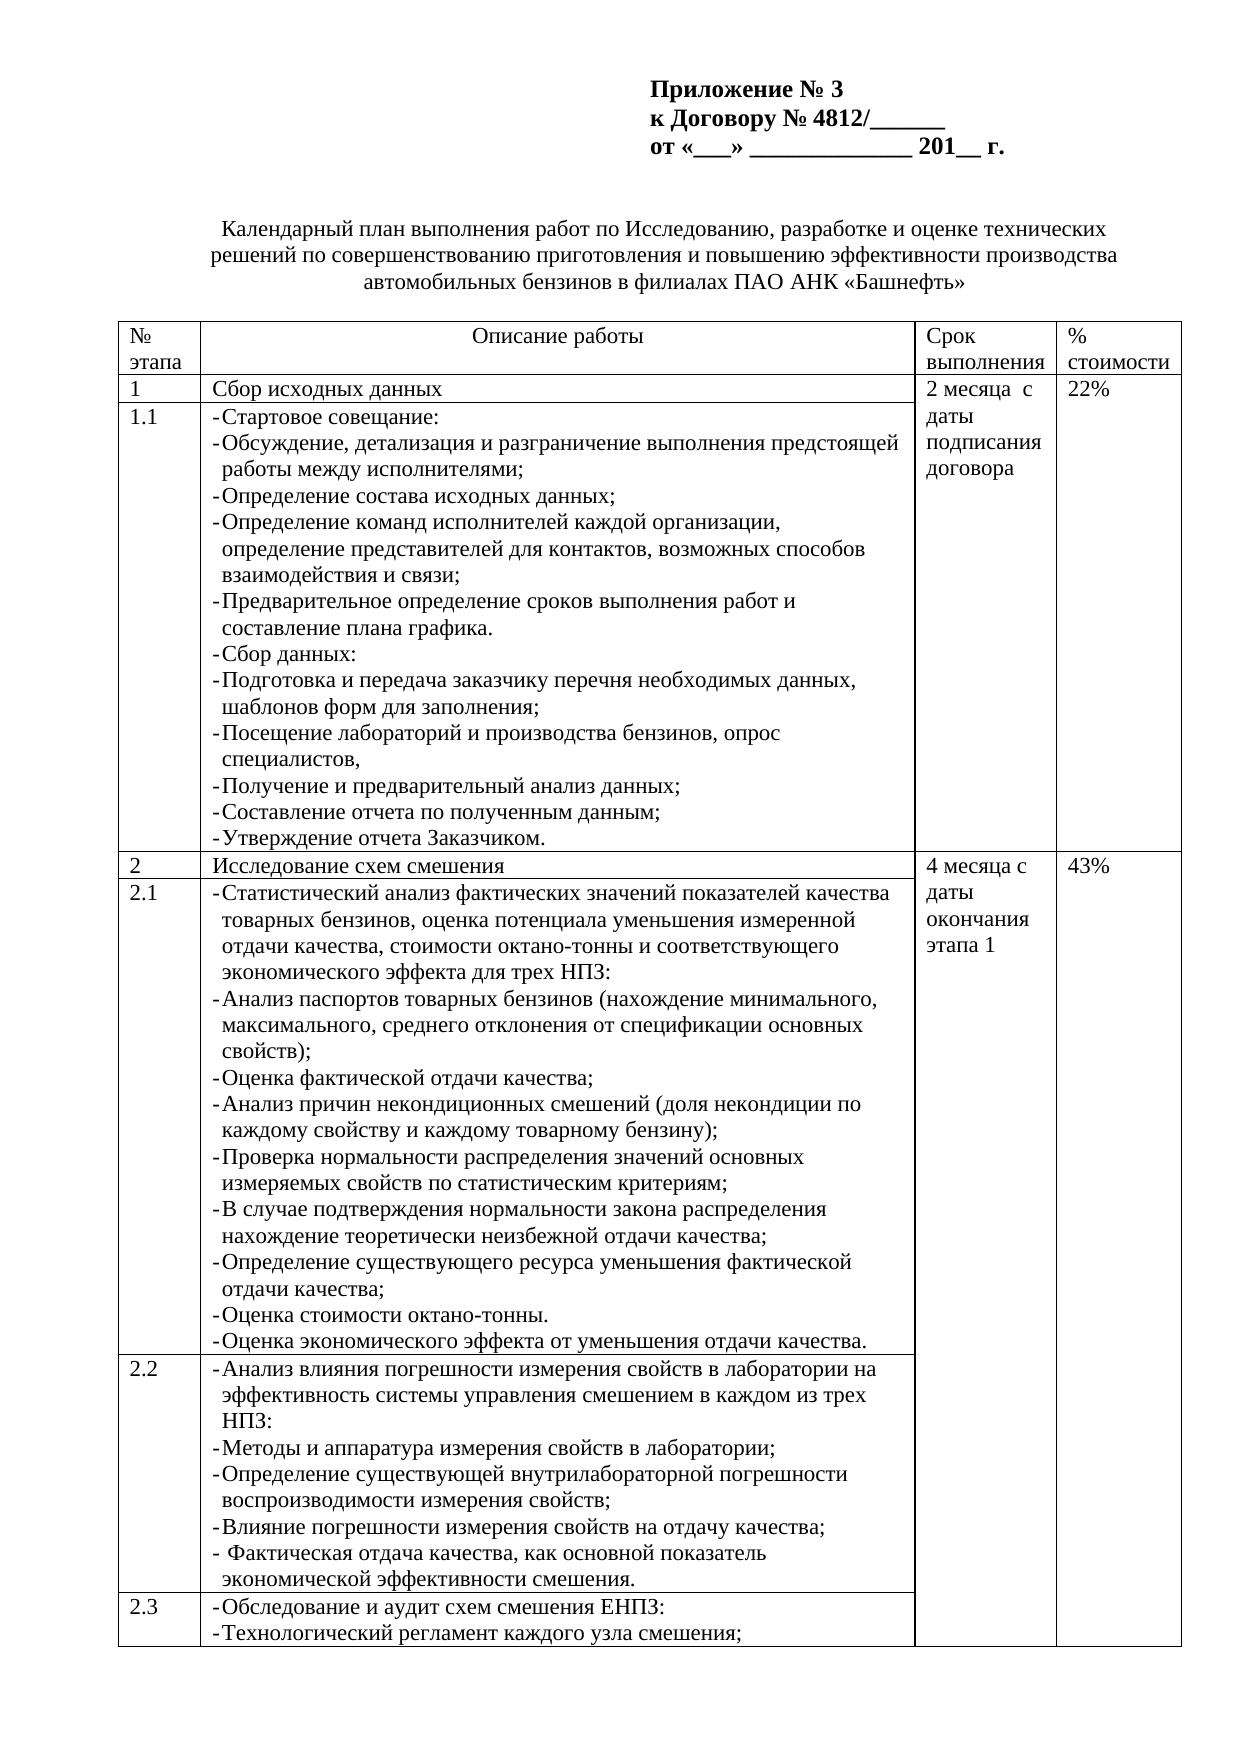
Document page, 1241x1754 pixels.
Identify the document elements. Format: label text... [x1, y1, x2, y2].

table_cell 22% [1057, 375, 1181, 851]
table_cell Стартовое совещание: Обсуждение, детализация и разграничение выполнения предстоящей работы между исполнителями; Определение состава исходных данных; Определение команд исполнителей каждой организации, определение представителей для контактов, возможных способов взаимодействия и связи; Предварительное определение сроков выполнения работ и составление плана графика. Сбор данных: Подготовка и передача заказчику перечня необходимых данных, шаблонов форм для заполнения; Посещение лабораторий и производства бензинов, опрос специалистов, Получение и предварительный анализ данных; Составление отчета по полученным данным; Утверждение отчета Заказчиком. [201, 403, 914, 851]
table_cell Статистический анализ фактических значений показателей качества товарных бензинов, оценка потенциала уменьшения измеренной отдачи качества, стоимости октано-тонны и соответствующего экономического эффекта для трех НПЗ: Анализ паспортов товарных бензинов (нахождение минимального, максимального, среднего отклонения от спецификации основных свойств); Оценка фактической отдачи качества; Анализ причин некондиционных смешений (доля некондиции по каждому свойству и каждому товарному бензину); Проверка нормальности распределения значений основных измеряемых свойств по статистическим критериям; В случае подтверждения нормальности закона распределения нахождение теоретически неизбежной отдачи качества; Определение существующего ресурса уменьшения фактической отдачи качества; Оценка стоимости октано-тонны. Оценка экономического эффекта от уменьшения отдачи качества. [201, 879, 914, 1354]
table_header № этапа [119, 322, 200, 374]
table_cell 4 месяца с даты окончания этапа 1 [916, 852, 1056, 1646]
table_cell Исследование схем смешения [201, 852, 914, 878]
table_cell 2.3 [119, 1593, 200, 1646]
table_cell 2 месяца с даты подписания договора [916, 375, 1056, 851]
table_cell Анализ влияния погрешности измерения свойств в лаборатории на эффективность системы управления смешением в каждом из трех НПЗ: Методы и аппаратура измерения свойств в лаборатории; Определение существующей внутрилабораторной погрешности воспроизводимости измерения свойств; Влияние погрешности измерения свойств на отдачу качества; Фактическая отдача качества, как основной показатель экономической эффективности смешения. [201, 1355, 914, 1592]
table_cell 1 [119, 375, 200, 402]
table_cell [201, 1593, 914, 1646]
table_header Срок выполнения [916, 322, 1056, 374]
text от «___» _____________ 201__ г. [177, 131, 1152, 160]
text Приложение № 3 [177, 74, 1152, 103]
table_header % стоимости [1057, 322, 1181, 374]
table_cell 1.1 [119, 403, 200, 851]
table_cell 43% [1057, 852, 1181, 1646]
table_cell 2.2 [119, 1355, 200, 1592]
table_cell Сбор исходных данных [201, 375, 914, 402]
text к Договору № 4812/______ [177, 103, 1152, 131]
table_cell 2 [119, 852, 200, 878]
table_cell 2.1 [119, 879, 200, 1354]
table_header Описание работы [201, 322, 914, 374]
text Календарный план выполнения работ по Исследованию, разработке и оценке технических решений по совершенствованию приготовления и повышению эффективности производства автомобильных бензинов в филиалах ПАО АНК «Башнефть» [177, 215, 1152, 294]
